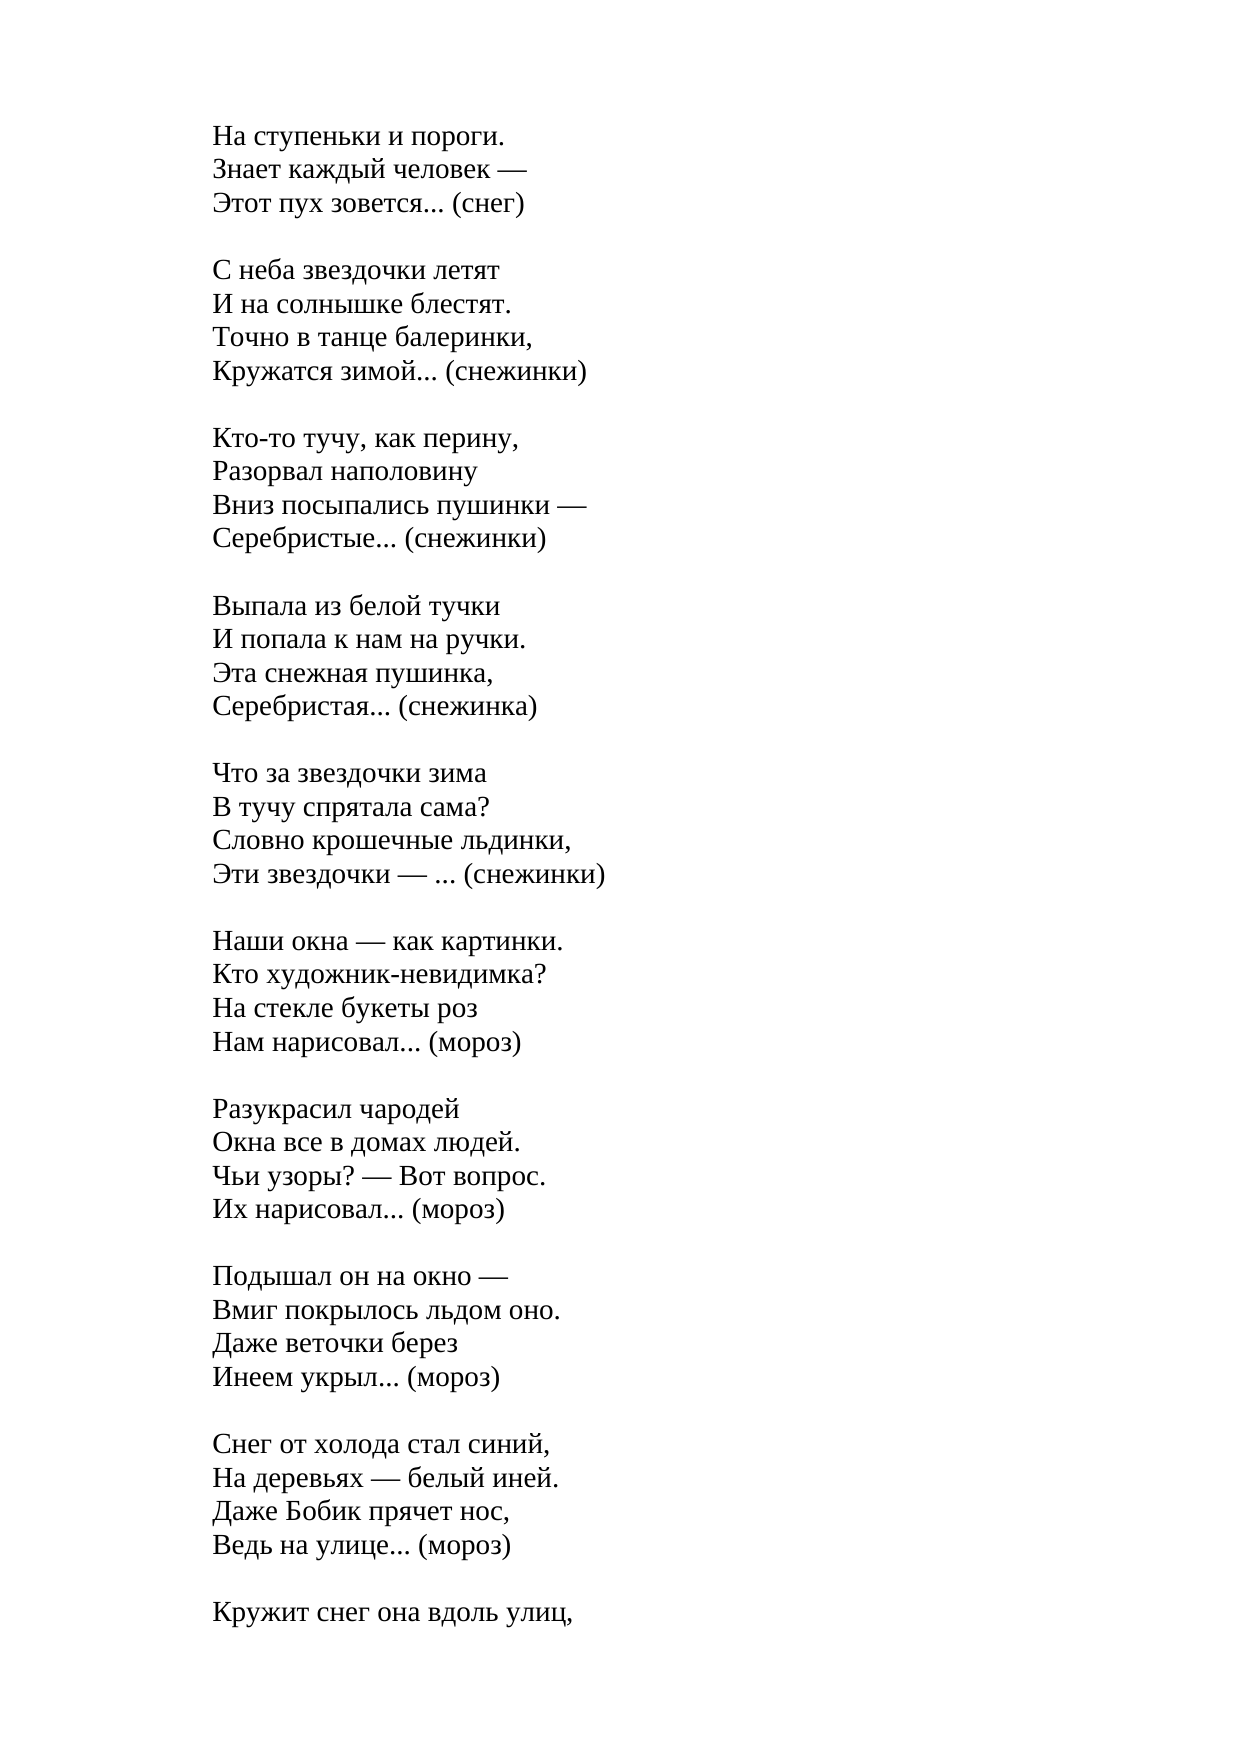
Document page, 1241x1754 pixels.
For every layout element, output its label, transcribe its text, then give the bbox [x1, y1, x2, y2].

text На стекле букеты роз [177, 990, 1152, 1024]
text Кто художник-невидимка? [177, 957, 1152, 990]
text И попала к нам на ручки. [177, 621, 1152, 655]
text Серебристые... (снежинки) [177, 521, 1152, 554]
text Выпала из белой тучки [177, 588, 1152, 621]
text Эти звездочки — ... (снежинки) [177, 856, 1152, 889]
text На деревьях — белый иней. [177, 1460, 1152, 1493]
text Этот пух зовется... (снег) [177, 185, 1152, 219]
text Их нарисовал... (мороз) [177, 1191, 1152, 1225]
text Разорвал наполовину [177, 453, 1152, 487]
text Серебристая... (снежинка) [177, 688, 1152, 722]
text С неба звездочки летят [177, 252, 1152, 286]
text Что за звездочки зима [177, 755, 1152, 789]
text Даже веточки берез [177, 1326, 1152, 1359]
text В тучу спрятала сама? [177, 789, 1152, 822]
text Чьи узоры? — Вот вопрос. [177, 1158, 1152, 1191]
text Инеем укрыл... (мороз) [177, 1359, 1152, 1393]
text Нам нарисовал... (мороз) [177, 1024, 1152, 1057]
text Кружатся зимой... (снежинки) [177, 353, 1152, 386]
text Даже Бобик прячет нос, [177, 1493, 1152, 1527]
text Подышал он на окно — [177, 1258, 1152, 1292]
text Наши окна — как картинки. [177, 923, 1152, 957]
text Кто-то тучу, как перину, [177, 420, 1152, 453]
text Снег от холода стал синий, [177, 1426, 1152, 1460]
text И на солнышке блестят. [177, 286, 1152, 319]
text Кружит снег она вдоль улиц, [177, 1594, 1152, 1627]
text Вмиг покрылось льдом оно. [177, 1292, 1152, 1326]
text Окна все в домах людей. [177, 1124, 1152, 1158]
text Вниз посыпались пушинки — [177, 487, 1152, 521]
text Разукрасил чародей [177, 1091, 1152, 1124]
text Эта снежная пушинка, [177, 655, 1152, 688]
text Ведь на улице... (мороз) [177, 1527, 1152, 1560]
text Словно крошечные льдинки, [177, 822, 1152, 856]
text Знает каждый человек — [177, 152, 1152, 185]
text На ступеньки и пороги. [177, 118, 1152, 152]
text Точно в танце балеринки, [177, 319, 1152, 353]
